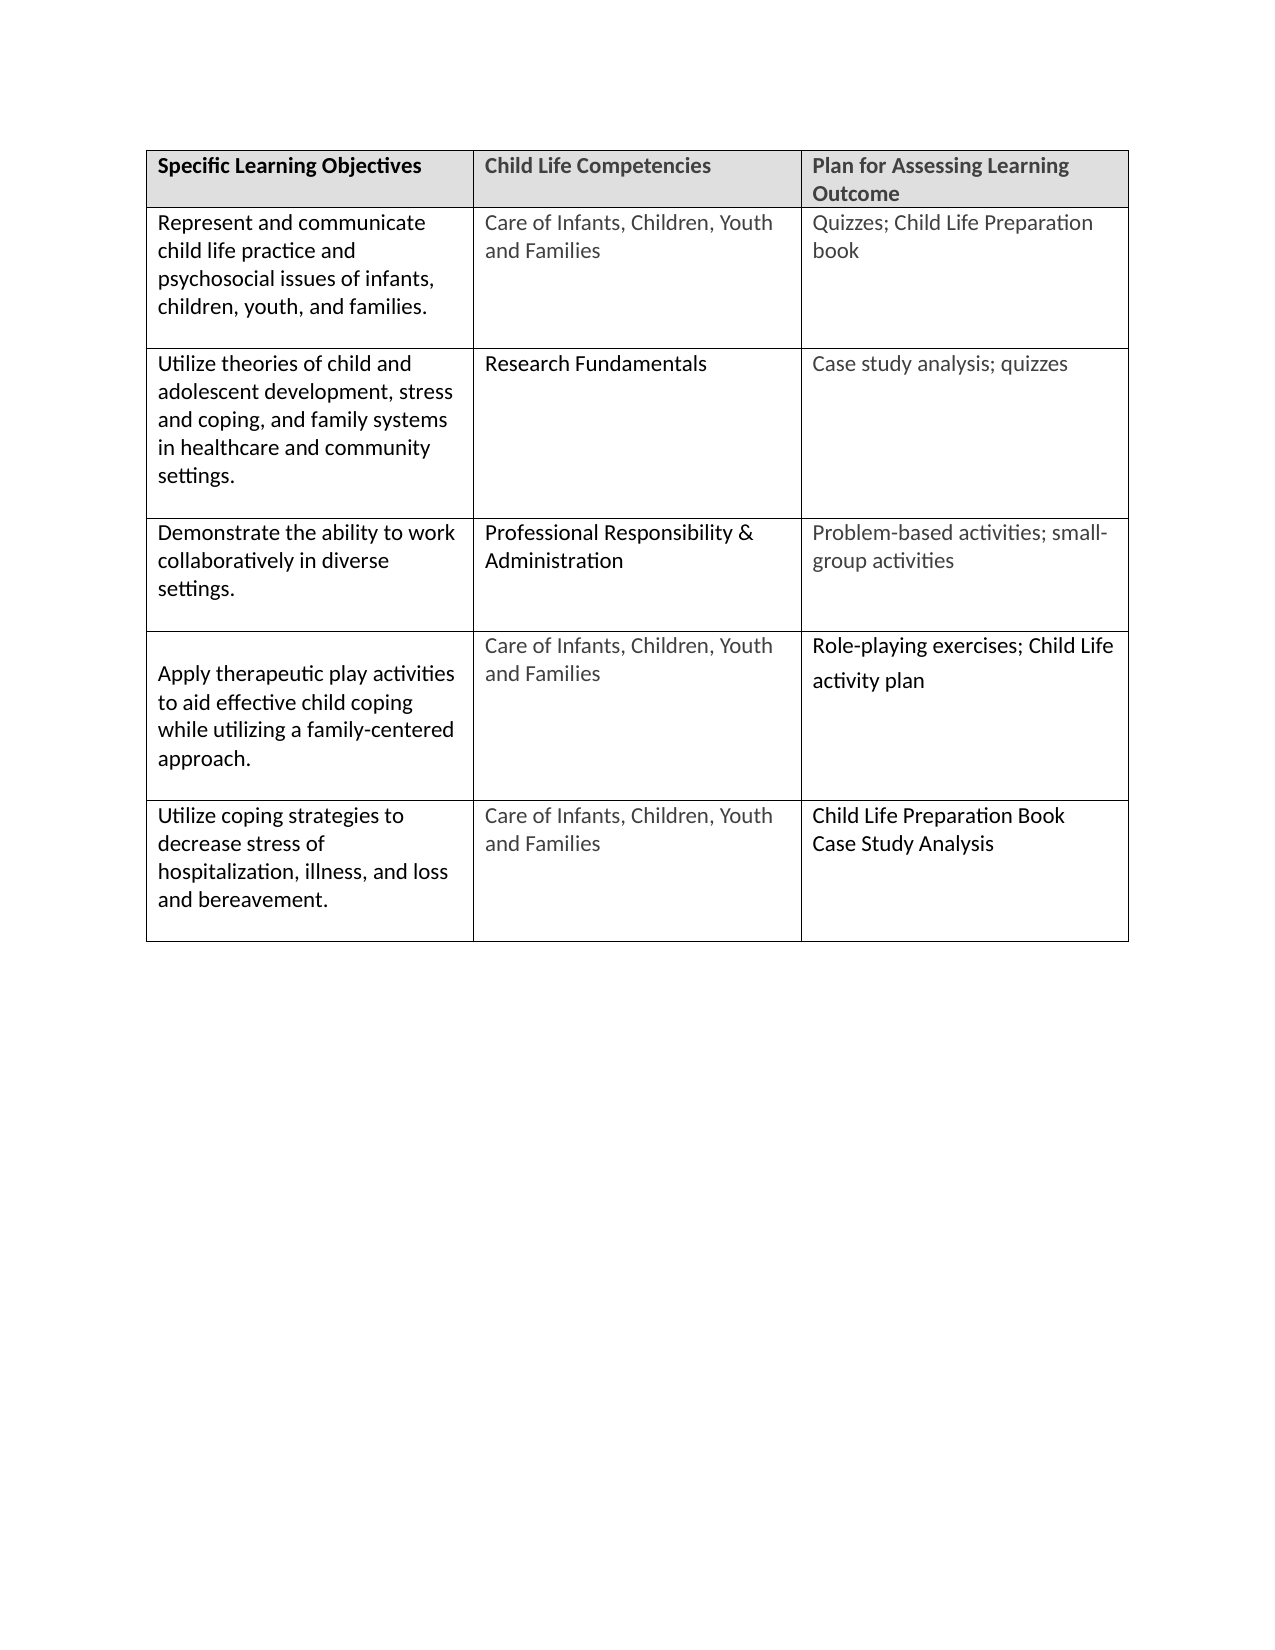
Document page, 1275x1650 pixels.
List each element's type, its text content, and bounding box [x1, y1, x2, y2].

table_cell Utilize coping strategies to decrease stress of hospitalization, illness, and loss and bereavement. [147, 801, 473, 941]
table_cell Demonstrate the ability to work collaboratively in diverse settings. [147, 519, 473, 631]
table_header Child Life Competencies [474, 151, 801, 207]
table_header Specific Learning Objectives [147, 151, 473, 207]
table_cell Care of Infants, Children, Youth and Families [474, 632, 801, 800]
table_cell Represent and communicate child life practice and psychosocial issues of infants, children, youth, and families. [147, 208, 473, 348]
table_cell Problem-based activities; small-group activities [802, 519, 1128, 631]
table_header Plan for Assessing Learning Outcome [802, 151, 1128, 207]
table_cell Research Fundamentals [474, 349, 801, 517]
table_cell Child Life Preparation Book Case Study Analysis [802, 801, 1128, 941]
table_cell Quizzes; Child Life Preparation book [802, 208, 1128, 348]
table_cell Care of Infants, Children, Youth and Families [474, 208, 801, 348]
table_cell Role-playing exercises; Child Life activity plan [802, 632, 1128, 800]
table_cell Case study analysis; quizzes [802, 349, 1128, 517]
table_cell Apply therapeutic play activities to aid effective child coping while utilizing a family-centered approach. [147, 632, 473, 800]
table_cell Care of Infants, Children, Youth and Families [474, 801, 801, 941]
table_cell Utilize theories of child and adolescent development, stress and coping, and family systems in healthcare and community settings. [147, 349, 473, 517]
table_cell Professional Responsibility & Administration [474, 519, 801, 631]
